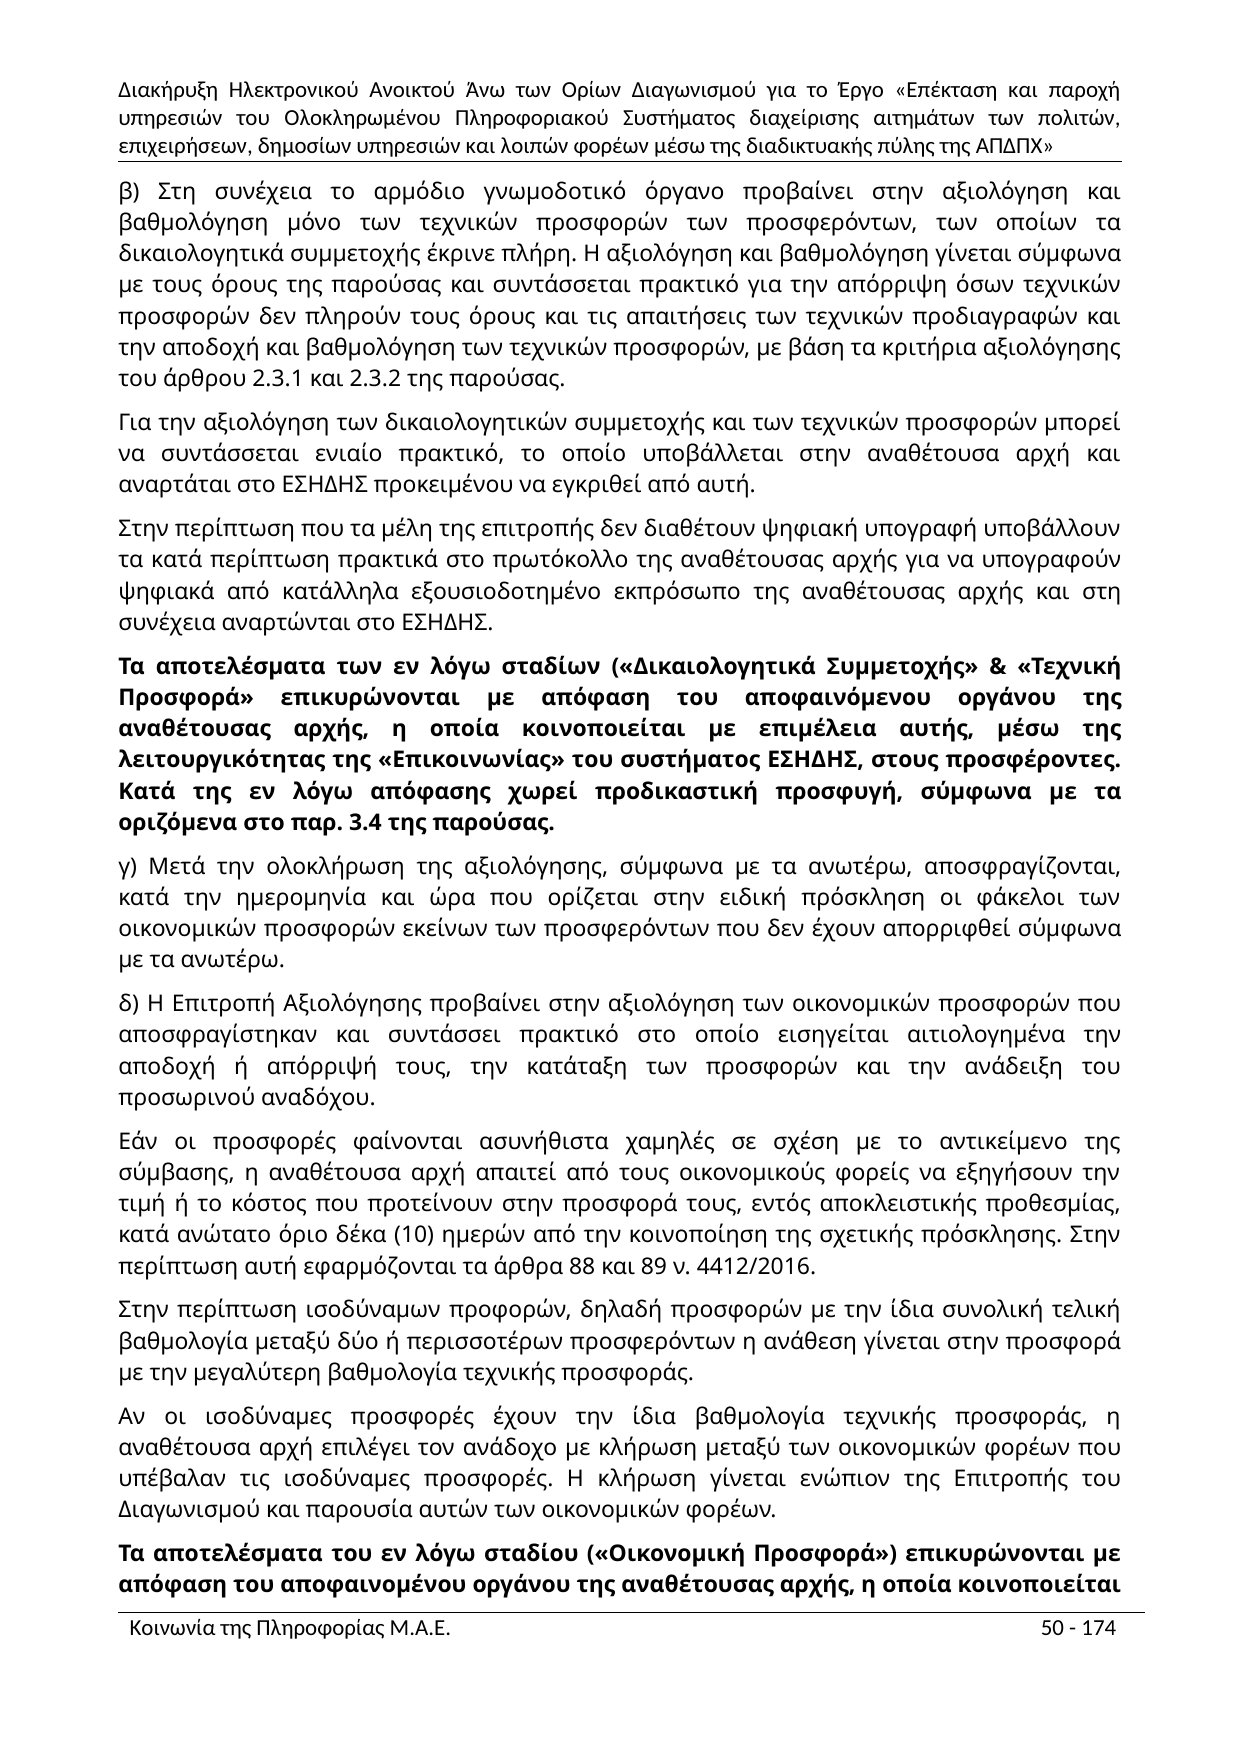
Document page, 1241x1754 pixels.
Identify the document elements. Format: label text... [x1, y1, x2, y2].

text Τα αποτελέσματα των εν λόγω σταδίων («Δικαιολογητικά Συμμετοχής» & «Τεχνική Προσφορά» επικυρώνονται με απόφαση του αποφαινόμενου οργάνου της αναθέτουσας αρχής, η οποία κοινοποιείται με επιμέλεια αυτής, μέσω της λειτουργικότητας της «Επικοινωνίας» του συστήματος ΕΣΗΔΗΣ, στους προσφέροντες. Κατά της εν λόγω απόφασης χωρεί προδικαστική προσφυγή, σύμφωνα με τα οριζόμενα στο παρ. 3.4 της παρούσας. [118, 650, 1122, 837]
text Εάν οι προσφορές φαίνονται ασυνήθιστα χαμηλές σε σχέση με το αντικείμενο της σύμβασης, η αναθέτουσα αρχή απαιτεί από τους οικονομικούς φορείς να εξηγήσουν την τιμή ή το κόστος που προτείνουν στην προσφορά τους, εντός αποκλειστικής προθεσμίας, κατά ανώτατο όριο δέκα (10) ημερών από την κοινοποίηση της σχετικής πρόσκλησης. Στην περίπτωση αυτή εφαρμόζονται τα άρθρα 88 και 89 ν. 4412/2016. [118, 1125, 1122, 1281]
text Στην περίπτωση που τα μέλη της επιτροπής δεν διαθέτουν ψηφιακή υπογραφή υποβάλλουν τα κατά περίπτωση πρακτικά στο πρωτόκολλο της αναθέτουσας αρχής για να υπογραφούν ψηφιακά από κατάλληλα εξουσιοδοτημένο εκπρόσωπο της αναθέτουσας αρχής και στη συνέχεια αναρτώνται στο ΕΣΗΔΗΣ. [118, 512, 1122, 637]
text β) Στη συνέχεια το αρμόδιο γνωμοδοτικό όργανο προβαίνει στην αξιολόγηση και βαθμολόγηση μόνο των τεχνικών προσφορών των προσφερόντων, των οποίων τα δικαιολογητικά συμμετοχής έκρινε πλήρη. Η αξιολόγηση και βαθμολόγηση γίνεται σύμφωνα με τους όρους της παρούσας και συντάσσεται πρακτικό για την απόρριψη όσων τεχνικών προσφορών δεν πληρούν τους όρους και τις απαιτήσεις των τεχνικών προδιαγραφών και την αποδοχή και βαθμολόγηση των τεχνικών προσφορών, με βάση τα κριτήρια αξιολόγησης του άρθρου 2.3.1 και 2.3.2 της παρούσας. [118, 175, 1122, 393]
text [118, 1537, 1122, 1600]
text Για την αξιολόγηση των δικαιολογητικών συμμετοχής και των τεχνικών προσφορών μπορεί να συντάσσεται ενιαίο πρακτικό, το οποίο υποβάλλεται στην αναθέτουσα αρχή και αναρτάται στο ΕΣΗΔΗΣ προκειμένου να εγκριθεί από αυτή. [118, 406, 1122, 500]
text δ) Η Επιτροπή Αξιολόγησης προβαίνει στην αξιολόγηση των οικονομικών προσφορών που αποσφραγίστηκαν και συντάσσει πρακτικό στο οποίο εισηγείται αιτιολογημένα την αποδοχή ή απόρριψή τους, την κατάταξη των προσφορών και την ανάδειξη του προσωρινού αναδόχου. [118, 987, 1122, 1112]
text γ) Μετά την ολοκλήρωση της αξιολόγησης, σύμφωνα με τα ανωτέρω, αποσφραγίζονται, κατά την ημερομηνία και ώρα που ορίζεται στην ειδική πρόσκληση οι φάκελοι των οικονομικών προσφορών εκείνων των προσφερόντων που δεν έχουν απορριφθεί σύμφωνα με τα ανωτέρω. [118, 850, 1122, 975]
text Στην περίπτωση ισοδύναμων προφορών, δηλαδή προσφορών με την ίδια συνολική τελική βαθμολογία μεταξύ δύο ή περισσοτέρων προσφερόντων η ανάθεση γίνεται στην προσφορά με την μεγαλύτερη βαθμολογία τεχνικής προσφοράς. [118, 1293, 1122, 1387]
text Αν οι ισοδύναμες προσφορές έχουν την ίδια βαθμολογία τεχνικής προσφοράς, η αναθέτουσα αρχή επιλέγει τον ανάδοχο με κλήρωση μεταξύ των οικονομικών φορέων που υπέβαλαν τις ισοδύναμες προσφορές. Η κλήρωση γίνεται ενώπιον της Επιτροπής του Διαγωνισμού και παρουσία αυτών των οικονομικών φορέων. [118, 1400, 1122, 1525]
